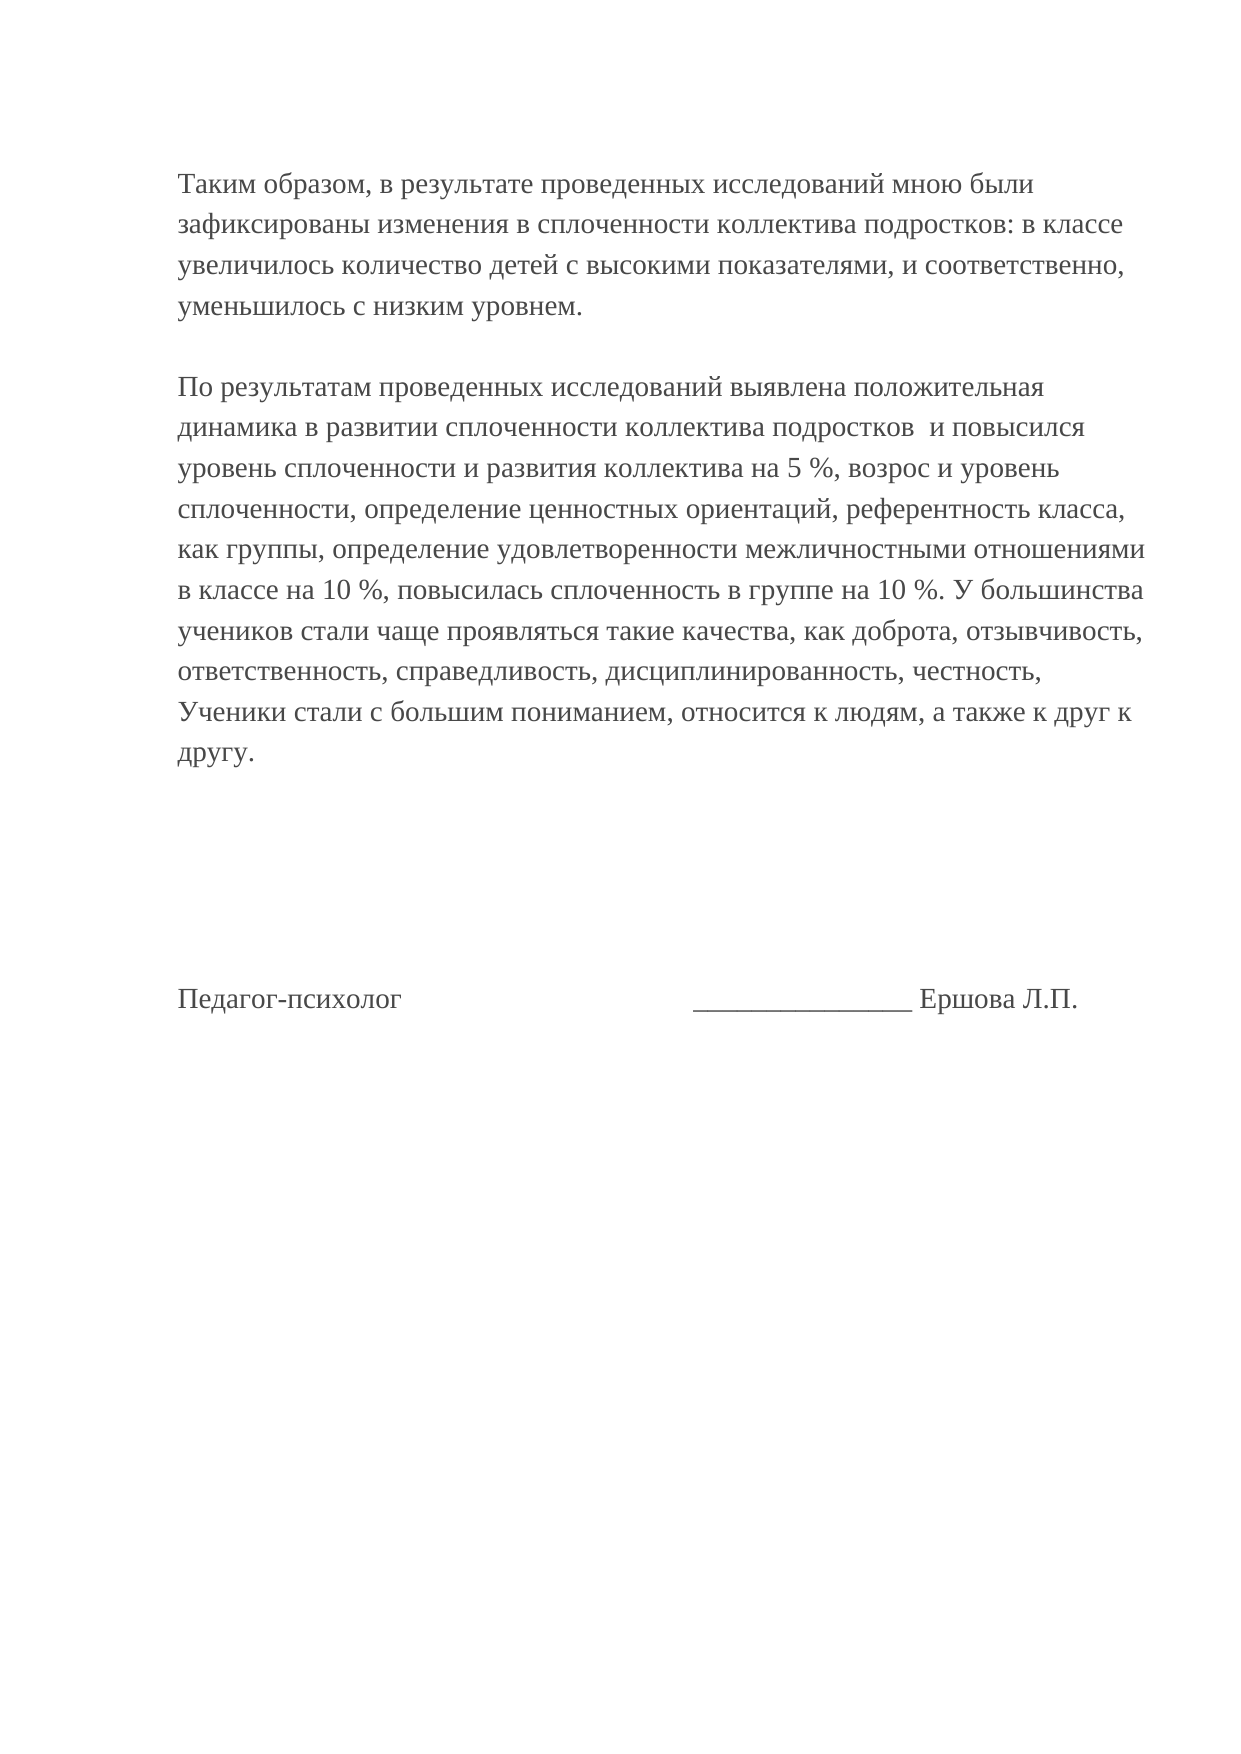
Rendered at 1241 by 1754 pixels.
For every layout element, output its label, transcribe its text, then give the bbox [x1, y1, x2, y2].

subtitle Таким образом, в результате проведенных исследований мною были зафиксированы изменения в сплоченности коллектива подростков: в классе увеличилось количество детей с высокими показателями, и соответственно, уменьшилось с низким уровнем. [177, 118, 1152, 321]
subtitle Педагог-психолог _______________ Ершова Л.П. [177, 974, 1152, 1057]
subtitle По результатам проведенных исследований выявлена положительная динамика в развитии сплоченности коллектива подростков и повысился уровень сплоченности и развития коллектива на 5 %, возрос и уровень сплоченности, определение ценностных ориентаций, референтность класса, как группы, определение удовлетворенности межличностными отношениями в классе на 10 %, повысилась сплоченность в группе на 10 %. У большинства учеников стали чаще проявляться такие качества, как доброта, отзывчивость, ответственность, справедливость, дисциплинированность, честность, Ученики стали с большим пониманием, относится к людям, а также к друг к другу. [177, 321, 1152, 768]
